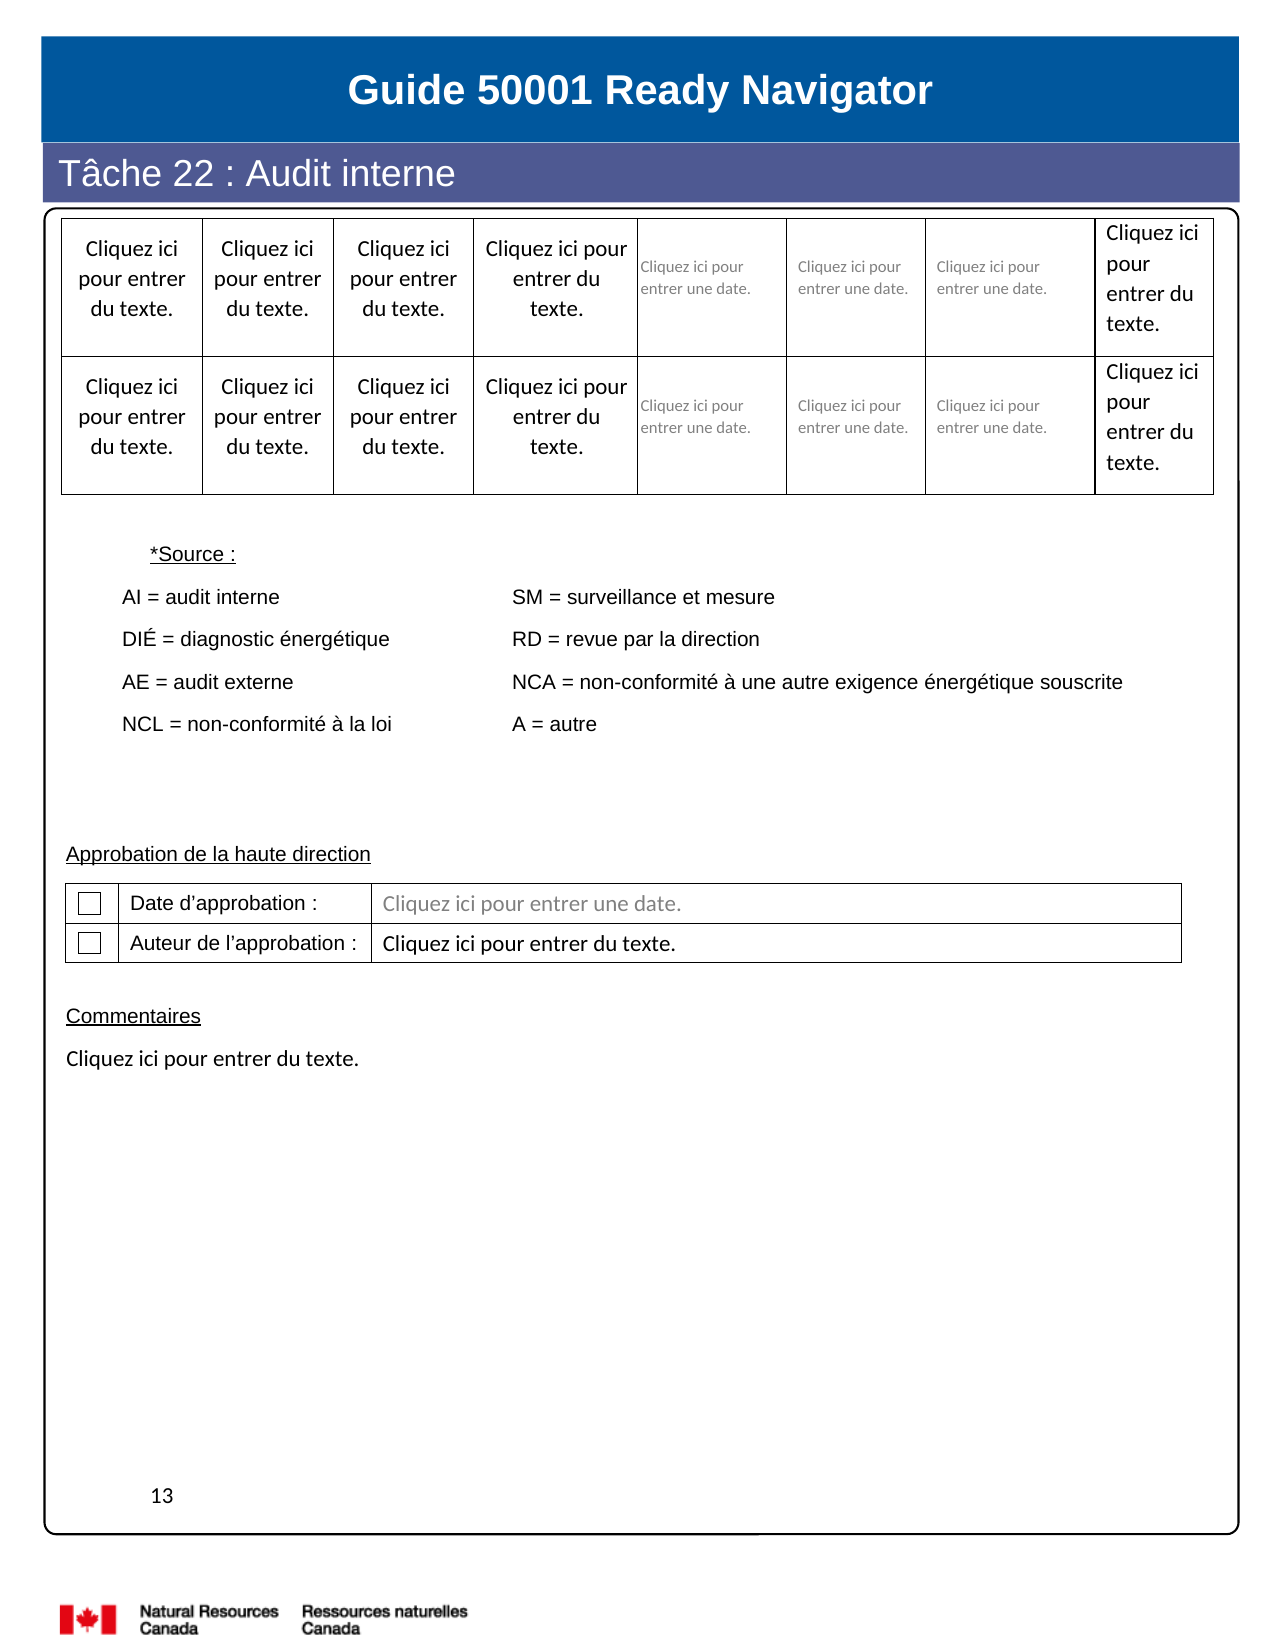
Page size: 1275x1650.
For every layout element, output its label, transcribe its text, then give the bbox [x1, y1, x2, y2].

table_cell [787, 219, 925, 356]
text A = autre [512, 712, 1172, 736]
text NCL = non-conformité à la loi [122, 712, 452, 736]
table_cell [638, 219, 786, 356]
table_cell [203, 219, 333, 356]
text NCA = non-conformité à une autre exigence énergétique souscrite [512, 670, 1172, 694]
text *Source : [150, 542, 1125, 566]
table_cell [638, 357, 786, 494]
text AI = audit interne [122, 585, 452, 609]
table_header Date d’approbation : [119, 884, 371, 922]
table_cell [334, 357, 473, 494]
table_cell [474, 357, 637, 494]
text SM = surveillance et mesure [512, 585, 1172, 609]
table_cell [62, 357, 202, 494]
picture [59, 1600, 497, 1639]
text DIÉ = diagnostic énergétique [122, 627, 452, 651]
text Approbation de la haute direction [66, 842, 1200, 866]
table_cell [474, 219, 637, 356]
table_cell [62, 219, 202, 356]
table_cell [66, 924, 118, 962]
text RD = revue par la direction [512, 627, 1172, 651]
table_cell [787, 357, 925, 494]
text AE = audit externe [122, 670, 452, 694]
table_cell [1096, 357, 1213, 494]
table_cell Auteur de l’approbation : [119, 924, 371, 962]
table_cell [1096, 219, 1213, 356]
table_header [66, 884, 118, 922]
table_cell [926, 357, 1094, 494]
text Commentaires [66, 1003, 1200, 1027]
table_cell [926, 219, 1094, 356]
table_cell [203, 357, 333, 494]
table_cell [334, 219, 473, 356]
